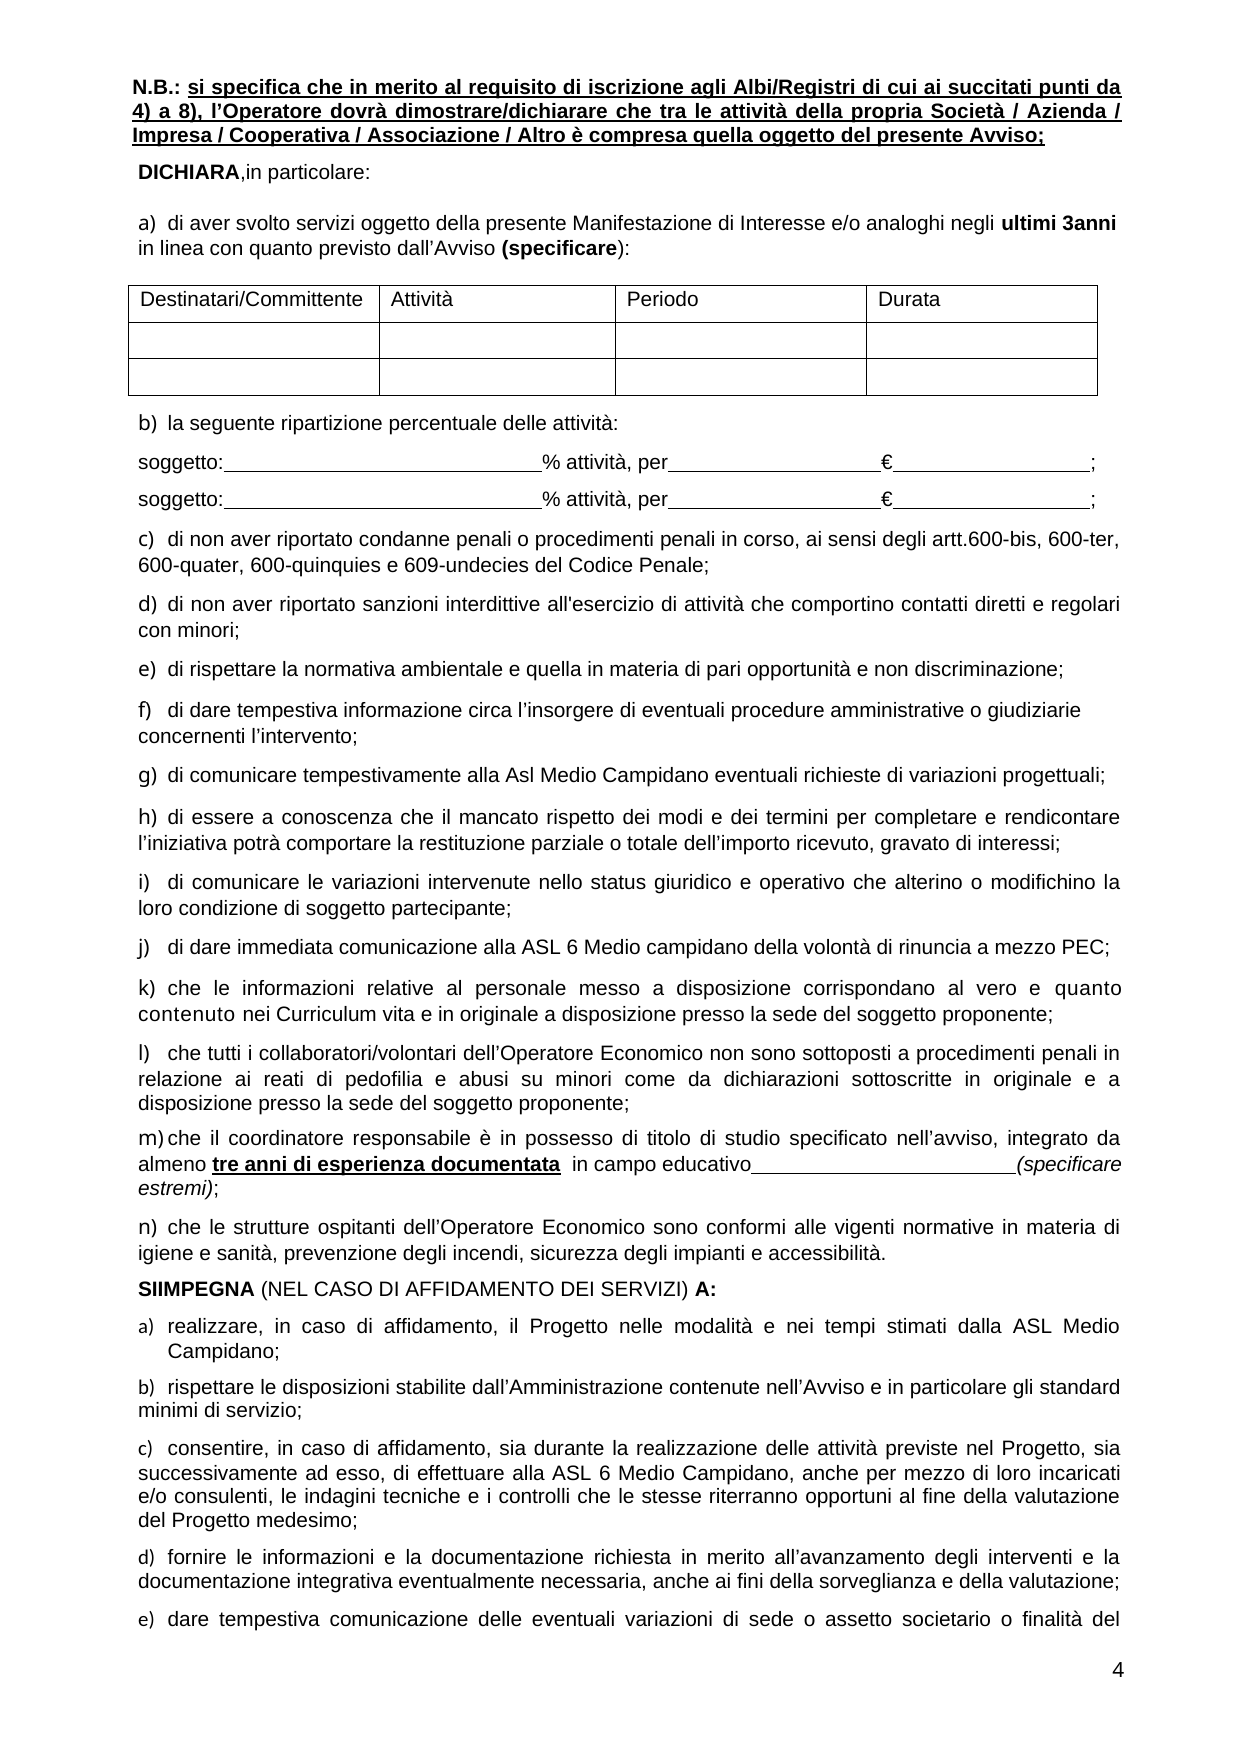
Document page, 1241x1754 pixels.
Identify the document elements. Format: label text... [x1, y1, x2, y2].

table_cell [616, 323, 866, 358]
text soggetto: % attività, per € ; soggetto: % attività, per € ; [138, 449, 1122, 511]
list che il coordinatore responsabile è in possesso di titolo di studio specificato nell’avviso, integrato da almeno tre anni di esperienza documentata in campo educativo (specificare estremi); [138, 1123, 1122, 1199]
table_cell [380, 323, 615, 358]
table_header Durata [867, 286, 1097, 322]
list che le strutture ospitanti dell’Operatore Economico sono conformi alle vigenti normative in materia di igiene e sanità, prevenzione degli incendi, sicurezza degli impianti e accessibilità. [138, 1212, 1122, 1264]
table_cell [380, 359, 615, 395]
list realizzare, in caso di affidamento, il Progetto nelle modalità e nei tempi stimati dalla ASL Medio Campidano; [138, 1314, 1122, 1363]
list di non aver riportato sanzioni interdittive all'esercizio di attività che comportino contatti diretti e regolari con minori; [138, 589, 1122, 641]
table_cell [129, 323, 379, 358]
list rispettare le disposizioni stabilite dall’Amministrazione contenute nell’Avviso e in particolare gli standard minimi di servizio; [138, 1375, 1122, 1422]
list di dare immediata comunicazione alla ASL 6 Medio campidano della volontà di rinuncia a mezzo PEC; [138, 932, 1122, 960]
list che le informazioni relative al personale messo a disposizione corrispondano al vero e quanto contenuto nei Curriculum vita e in originale a disposizione presso la sede del soggetto proponente; [138, 973, 1122, 1026]
list di dare tempestiva informazione circa l’insorgere di eventuali procedure amministrative o giudiziarie concernenti l’intervento; [138, 695, 1122, 748]
list di comunicare tempestivamente alla Asl Medio Campidano eventuali richieste di variazioni progettuali; [138, 760, 1122, 789]
subtitle N.B.: si specifica che in merito al requisito di iscrizione agli Albi/Registri di cui ai succitati punti da 4) a 8), l’Operatore dovrà dimostrare/dichiarare che tra le attività della propria Società / Azienda / Impresa / Cooperativa / Associazione / Altro è compresa quella oggetto del presente Avviso; [132, 122, 1122, 147]
table_header Destinatari/Committente [129, 286, 379, 322]
list consentire, in caso di affidamento, sia durante la realizzazione delle attività previste nel Progetto, sia successivamente ad esso, di effettuare alla ASL 6 Medio Campidano, anche per mezzo di loro incaricati e/o consulenti, le indagini tecniche e i controlli che le stesse riterranno opportuni al fine della valutazione del Progetto medesimo; [138, 1435, 1122, 1532]
text DICHIARA,in particolare: [138, 159, 1122, 183]
table_cell [129, 359, 379, 395]
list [138, 1606, 1122, 1631]
text SIIMPEGNA (NEL CASO DI AFFIDAMENTO DEI SERVIZI) A: [138, 1277, 1122, 1301]
list di non aver riportato condanne penali o procedimenti penali in corso, ai sensi degli artt.600-bis, 600-ter, 600-quater, 600-quinquies e 609-undecies del Codice Penale; [138, 524, 1122, 576]
table_cell [867, 323, 1097, 358]
list che tutti i collaboratori/volontari dell’Operatore Economico non sono sottoposti a procedimenti penali in relazione ai reati di pedofilia e abusi su minori come da dichiarazioni sottoscritte in originale e a disposizione presso la sede del soggetto proponente; [138, 1038, 1122, 1115]
list di essere a conoscenza che il mancato rispetto dei modi e dei termini per completare e rendicontare l’iniziativa potrà comportare la restituzione parziale o totale dell’importo ricevuto, gravato di interessi; [138, 802, 1122, 854]
list di comunicare le variazioni intervenute nello status giuridico e operativo che alterino o modifichino la loro condizione di soggetto partecipante; [138, 867, 1122, 919]
list di aver svolto servizi oggetto della presente Manifestazione di Interesse e/o analoghi negli ultimi 3anni in linea con quanto previsto dall’Avviso (specificare): [138, 208, 1122, 260]
list fornire le informazioni e la documentazione richiesta in merito all’avanzamento degli interventi e la documentazione integrativa eventualmente necessaria, anche ai fini della sorveglianza e della valutazione; [138, 1545, 1122, 1593]
list di rispettare la normativa ambientale e quella in materia di pari opportunità e non discriminazione; [138, 654, 1122, 682]
table_cell [616, 359, 866, 395]
table_header Periodo [616, 286, 866, 322]
table_header Attività [380, 286, 615, 322]
subtitle N.B.: si specifica che in merito al requisito di iscrizione agli Albi/Registri di cui ai succitati punti da 4) a 8), l’Operatore dovrà dimostrare/dichiarare che tra le attività della propria Società / Azienda / Impresa / Cooperativa / Associazione / Altro è compresa quella oggetto del presente Avviso; [132, 75, 1122, 120]
list la seguente ripartizione percentuale delle attività: [138, 408, 1122, 437]
table_cell [867, 359, 1097, 395]
